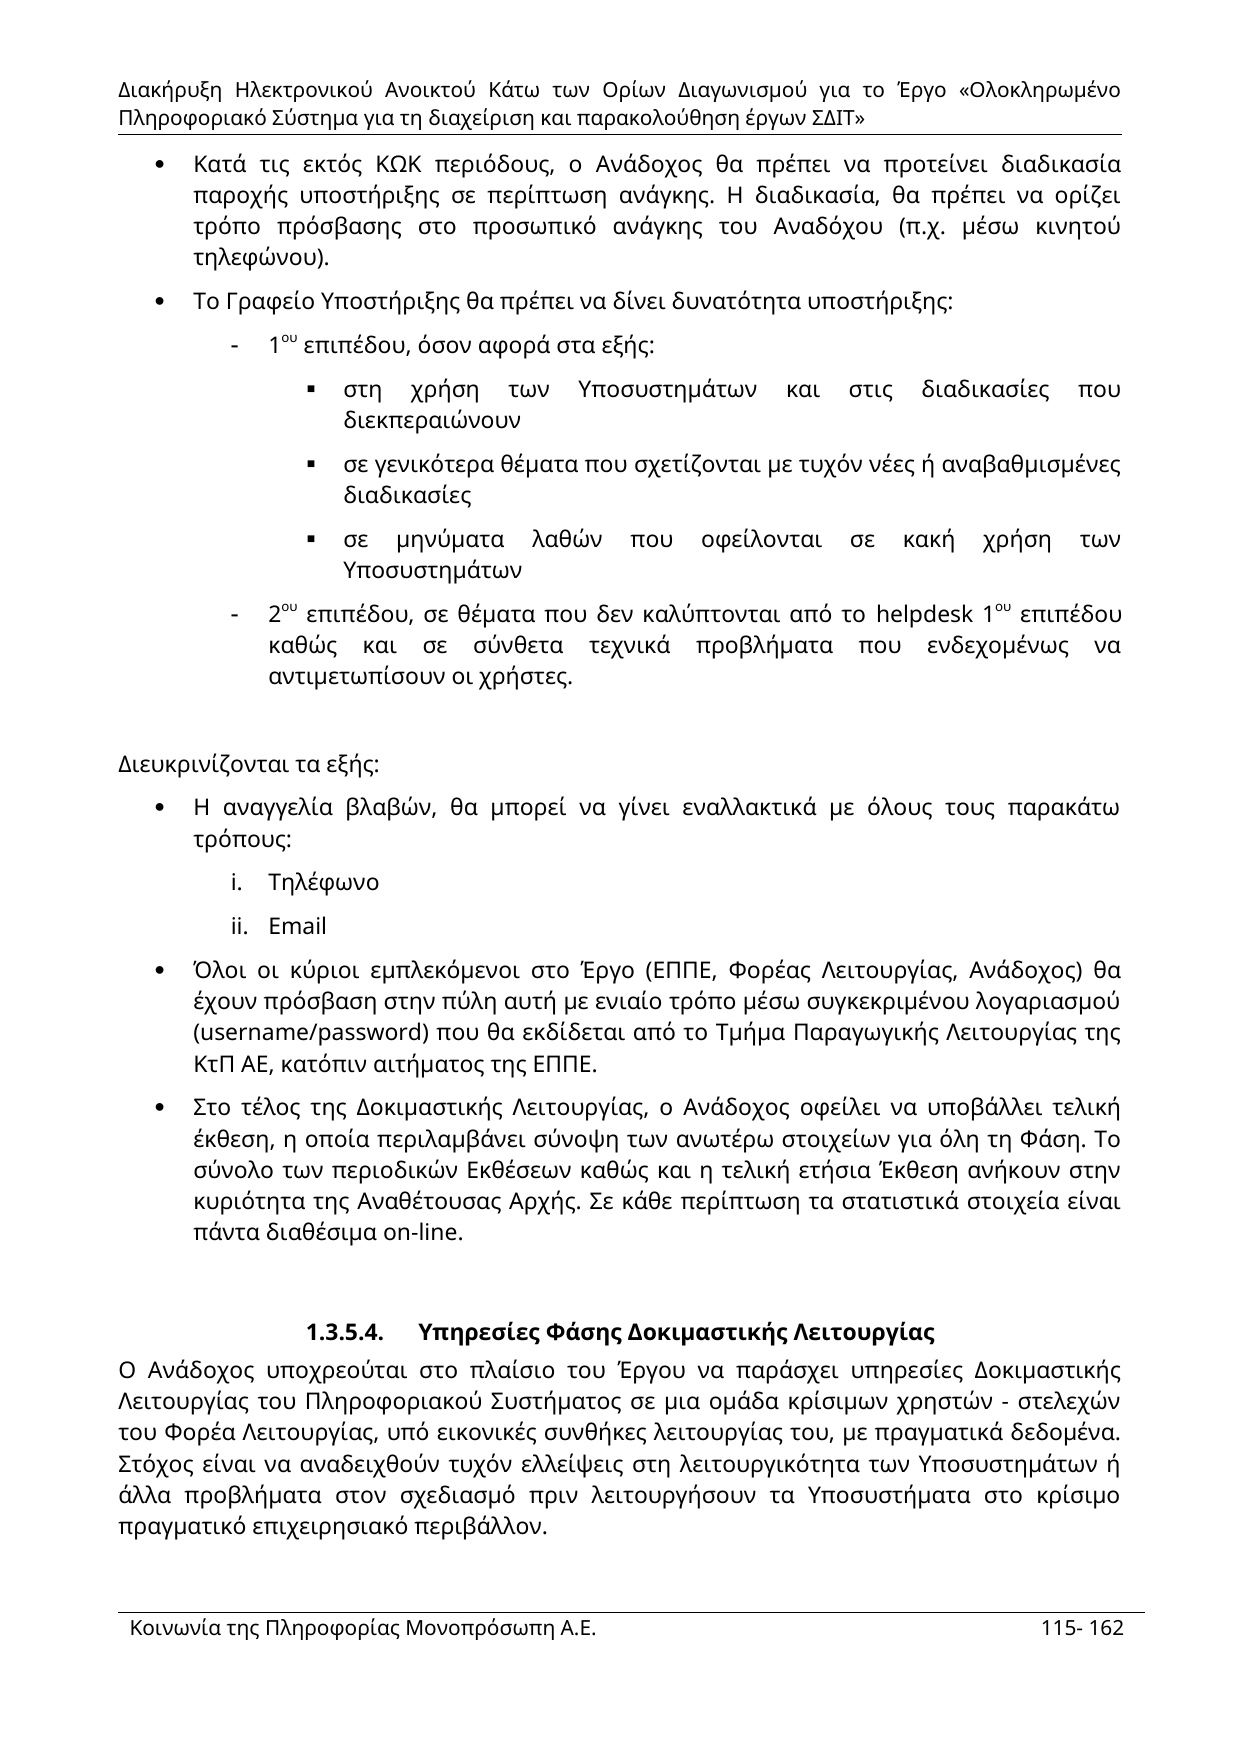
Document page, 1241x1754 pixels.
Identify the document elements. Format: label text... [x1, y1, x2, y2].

list 1ου επιπέδου, όσον αφορά στα εξής: [231, 329, 1122, 360]
text Διευκρινίζονται τα εξής: [118, 747, 1122, 779]
list Στο τέλος της Δοκιμαστικής Λειτουργίας, ο Ανάδοχος οφείλει να υποβάλλει τελική έκθεση, η οποία περιλαμβάνει σύνοψη των ανωτέρω στοιχείων για όλη τη Φάση. Το σύνολο των περιοδικών Εκθέσεων καθώς και η τελική ετήσια Έκθεση ανήκουν στην κυριότητα της Αναθέτουσας Αρχής. Σε κάθε περίπτωση τα στατιστικά στοιχεία είναι πάντα διαθέσιμα on-line. [156, 1091, 1122, 1247]
subtitle Υπηρεσίες Φάσης Δοκιμαστικής Λειτουργίας [306, 1316, 1122, 1347]
list Η αναγγελία βλαβών, θα μπορεί να γίνει εναλλακτικά με όλους τους παρακάτω τρόπους: [156, 791, 1122, 854]
list 2ου επιπέδου, σε θέματα που δεν καλύπτονται από το helpdesk 1ου επιπέδου καθώς και σε σύνθετα τεχνικά προβλήματα που ενδεχομένως να αντιμετωπίσουν οι χρήστες. [231, 597, 1122, 691]
list Τηλέφωνο [231, 866, 1122, 897]
text Ο Ανάδοχος υποχρεούται στο πλαίσιο του Έργου να παράσχει υπηρεσίες Δοκιμαστικής Λειτουργίας του Πληροφοριακού Συστήματος σε μια ομάδα κρίσιμων χρηστών - στελεχών του Φορέα Λειτουργίας, υπό εικονικές συνθήκες λειτουργίας του, με πραγματικά δεδομένα. Στόχος είναι να αναδειχθούν τυχόν ελλείψεις στη λειτουργικότητα των Υποσυστημάτων ή άλλα προβλήματα στον σχεδιασμό πριν λειτουργήσουν τα Υποσυστήματα στο κρίσιμο πραγματικό επιχειρησιακό περιβάλλον. [118, 1354, 1122, 1541]
list σε μηνύματα λαθών που οφείλονται σε κακή χρήση των Υποσυστημάτων [306, 522, 1122, 585]
list σε γενικότερα θέματα που σχετίζονται με τυχόν νέες ή αναβαθμισμένες διαδικασίες [306, 447, 1122, 510]
list στη χρήση των Υποσυστημάτων και στις διαδικασίες που διεκπεραιώνουν [306, 372, 1122, 435]
list Κατά τις εκτός ΚΩΚ περιόδους, ο Ανάδοχος θα πρέπει να προτείνει διαδικασία παροχής υποστήριξης σε περίπτωση ανάγκης. Η διαδικασία, θα πρέπει να ορίζει τρόπο πρόσβασης στο προσωπικό ανάγκης του Αναδόχου (π.χ. μέσω κινητού τηλεφώνου). [156, 147, 1122, 272]
list Όλοι οι κύριοι εμπλεκόμενοι στο Έργο (ΕΠΠΕ, Φορέας Λειτουργίας, Ανάδοχος) θα έχουν πρόσβαση στην πύλη αυτή με ενιαίο τρόπο μέσω συγκεκριμένου λογαριασμού (username/password) που θα εκδίδεται από το Τμήμα Παραγωγικής Λειτουργίας της ΚτΠ ΑΕ, κατόπιν αιτήματος της ΕΠΠΕ. [156, 954, 1122, 1079]
list Email [231, 910, 1122, 941]
list Το Γραφείο Υποστήριξης θα πρέπει να δίνει δυνατότητα υποστήριξης: [156, 285, 1122, 316]
